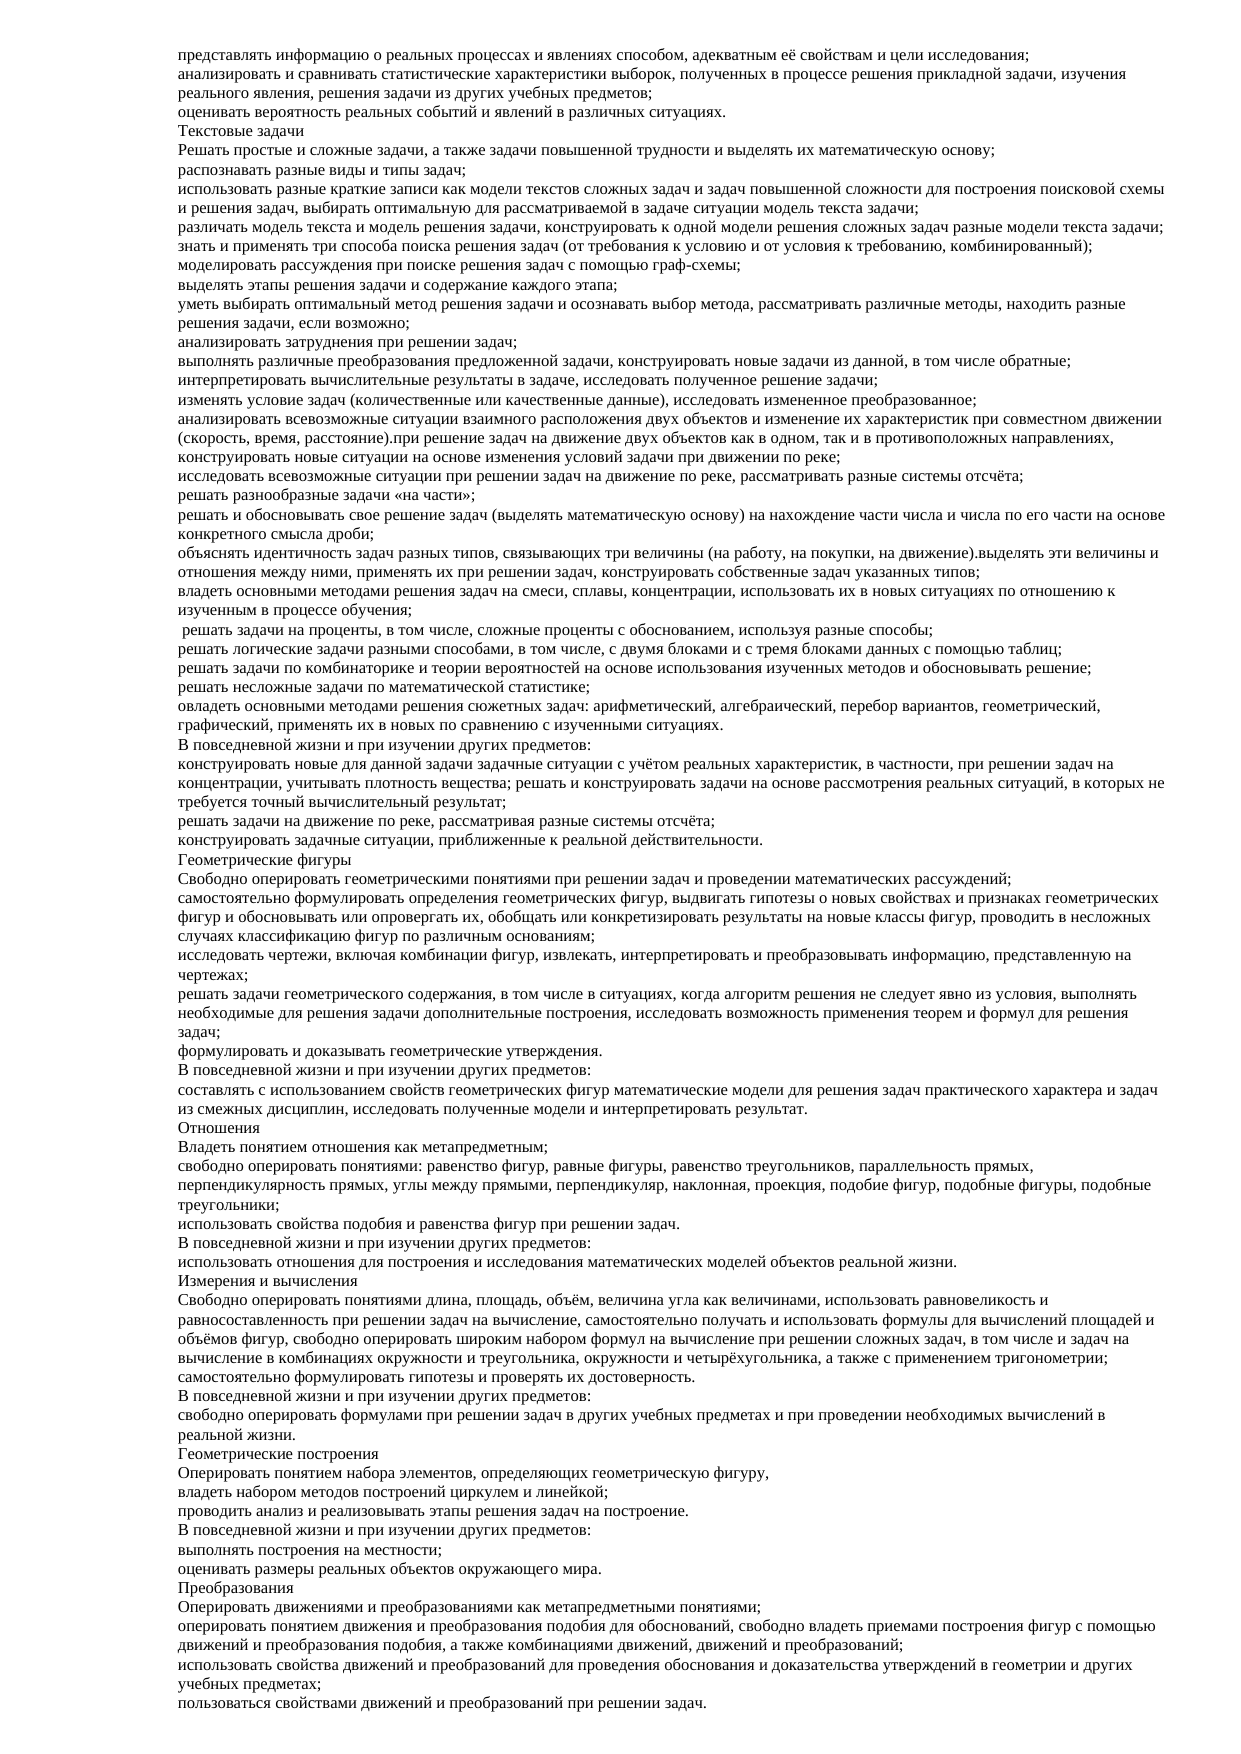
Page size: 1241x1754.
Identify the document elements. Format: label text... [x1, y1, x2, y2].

text Свободно оперировать геометрическими понятиями при решении задач и проведении математических рассуждений; [178, 868, 1166, 888]
text анализировать затруднения при решении задач; [178, 332, 1166, 351]
text формулировать и доказывать геометрические утверждения. [178, 1041, 1166, 1060]
text выполнять различные преобразования предложенной задачи, конструировать новые задачи из данной, в том числе обратные; [178, 351, 1166, 370]
text В повседневной жизни и при изучении других предметов: [178, 734, 1166, 753]
text использовать отношения для построения и исследования математических моделей объектов реальной жизни. [178, 1252, 1166, 1271]
text использовать разные краткие записи как модели текстов сложных задач и задач повышенной сложности для построения поисковой схемы и решения задач, выбирать оптимальную для рассматриваемой в задаче ситуации модель текста задачи; [178, 178, 1166, 217]
text решать задачи по комбинаторике и теории вероятностей на основе использования изученных методов и обосновывать решение; [178, 658, 1166, 677]
text распознавать разные виды и типы задач; [178, 159, 1166, 178]
text использовать свойства подобия и равенства фигур при решении задач. [178, 1213, 1166, 1233]
text свободно оперировать формулами при решении задач в других учебных предметах и при проведении необходимых вычислений в реальной жизни. [178, 1405, 1166, 1443]
text Решать простые и сложные задачи, а также задачи повышенной трудности и выделять их математическую основу; [178, 140, 1166, 159]
text Геометрические фигуры [178, 849, 1166, 868]
text оценивать вероятность реальных событий и явлений в различных ситуациях. [178, 102, 1166, 121]
text использовать свойства движений и преобразований для проведения обоснования и доказательства утверждений в геометрии и других учебных предметах; [178, 1654, 1166, 1693]
text выполнять построения на местности; [178, 1539, 1166, 1558]
text Владеть понятием отношения как метапредметным; [178, 1137, 1166, 1156]
text решать задачи геометрического содержания, в том числе в ситуациях, когда алгоритм решения не следует явно из условия, выполнять необходимые для решения задачи дополнительные построения, исследовать возможность применения теорем и формул для решения задач; [178, 983, 1166, 1041]
text анализировать всевозможные ситуации взаимного расположения двух объектов и изменение их характеристик при совместном движении (скорость, время, расстояние).при решение задач на движение двух объектов как в одном, так и в противоположных направлениях, конструировать новые ситуации на основе изменения условий задачи при движении по реке; [178, 408, 1166, 466]
text оценивать размеры реальных объектов окружающего мира. [178, 1558, 1166, 1578]
text выделять этапы решения задачи и содержание каждого этапа; [178, 274, 1166, 293]
text Текстовые задачи [178, 121, 1166, 140]
text решать и обосновывать свое решение задач (выделять математическую основу) на нахождение части числа и числа по его части на основе конкретного смысла дроби; [178, 504, 1166, 543]
text Измерения и вычисления [178, 1271, 1166, 1290]
text В повседневной жизни и при изучении других предметов: [178, 1060, 1166, 1079]
text конструировать новые для данной задачи задачные ситуации с учётом реальных характеристик, в частности, при решении задач на концентрации, учитывать плотность вещества; решать и конструировать задачи на основе рассмотрения реальных ситуаций, в которых не требуется точный вычислительный результат; [178, 753, 1166, 811]
text В повседневной жизни и при изучении других предметов: [178, 1233, 1166, 1252]
text Отношения [178, 1118, 1166, 1137]
text интерпретировать вычислительные результаты в задаче, исследовать полученное решение задачи; [178, 370, 1166, 389]
text Геометрические построения [178, 1443, 1166, 1463]
text решать несложные задачи по математической статистике; [178, 677, 1166, 696]
text объяснять идентичность задач разных типов, связывающих три величины (на работу, на покупки, на движение).выделять эти величины и отношения между ними, применять их при решении задач, конструировать собственные задач указанных типов; [178, 543, 1166, 581]
text анализировать и сравнивать статистические характеристики выборок, полученных в процессе решения прикладной задачи, изучения реального явления, решения задачи из других учебных предметов; [178, 63, 1166, 102]
text пользоваться свойствами движений и преобразований при решении задач. [178, 1693, 1166, 1712]
text В повседневной жизни и при изучении других предметов: [178, 1520, 1166, 1539]
text свободно оперировать понятиями: равенство фигур, равные фигуры, равенство треугольников, параллельность прямых, перпендикулярность прямых, углы между прямыми, перпендикуляр, наклонная, проекция, подобие фигур, подобные фигуры, подобные треугольники; [178, 1156, 1166, 1213]
text владеть набором методов построений циркулем и линейкой; [178, 1482, 1166, 1501]
text представлять информацию о реальных процессах и явлениях способом, адекватным её свойствам и цели исследования; [178, 44, 1166, 63]
text уметь выбирать оптимальный метод решения задачи и осознавать выбор метода, рассматривать различные методы, находить разные решения задачи, если возможно; [178, 293, 1166, 332]
text оперировать понятием движения и преобразования подобия для обоснований, свободно владеть приемами построения фигур с помощью движений и преобразования подобия, а также комбинациями движений, движений и преобразований; [178, 1616, 1166, 1654]
text знать и применять три способа поиска решения задач (от требования к условию и от условия к требованию, комбинированный); [178, 236, 1166, 255]
text владеть основными методами решения задач на смеси, сплавы, концентрации, использовать их в новых ситуациях по отношению к изученным в процессе обучения; [178, 581, 1166, 619]
text исследовать чертежи, включая комбинации фигур, извлекать, интерпретировать и преобразовывать информацию, представленную на чертежах; [178, 945, 1166, 983]
text решать задачи на движение по реке, рассматривая разные системы отсчёта; [178, 811, 1166, 830]
text Свободно оперировать понятиями длина, площадь, объём, величина угла как величинами, использовать равновеликость и равносоставленность при решении задач на вычисление, самостоятельно получать и использовать формулы для вычислений площадей и объёмов фигур, свободно оперировать широким набором формул на вычисление при решении сложных задач, в том числе и задач на вычисление в комбинациях окружности и треугольника, окружности и четырёхугольника, а также с применением тригонометрии; [178, 1290, 1166, 1367]
text различать модель текста и модель решения задачи, конструировать к одной модели решения сложных задач разные модели текста задачи; [178, 217, 1166, 236]
text решать задачи на проценты, в том числе, сложные проценты с обоснованием, используя разные способы; [178, 619, 1166, 638]
text Преобразования [178, 1578, 1166, 1597]
text Оперировать понятием набора элементов, определяющих геометрическую фигуру, [178, 1463, 1166, 1482]
text самостоятельно формулировать определения геометрических фигур, выдвигать гипотезы о новых свойствах и признаках геометрических фигур и обосновывать или опровергать их, обобщать или конкретизировать результаты на новые классы фигур, проводить в несложных случаях классификацию фигур по различным основаниям; [178, 888, 1166, 945]
text конструировать задачные ситуации, приближенные к реальной действительности. [178, 830, 1166, 849]
text овладеть основными методами решения сюжетных задач: арифметический, алгебраический, перебор вариантов, геометрический, графический, применять их в новых по сравнению с изученными ситуациях. [178, 696, 1166, 734]
text решать разнообразные задачи «на части»; [178, 485, 1166, 504]
text решать логические задачи разными способами, в том числе, с двумя блоками и с тремя блоками данных с помощью таблиц; [178, 638, 1166, 658]
text В повседневной жизни и при изучении других предметов: [178, 1386, 1166, 1405]
text изменять условие задач (количественные или качественные данные), исследовать измененное преобразованное; [178, 389, 1166, 408]
text проводить анализ и реализовывать этапы решения задач на построение. [178, 1501, 1166, 1520]
text моделировать рассуждения при поиске решения задач с помощью граф-схемы; [178, 255, 1166, 274]
text составлять с использованием свойств геометрических фигур математические модели для решения задач практического характера и задач из смежных дисциплин, исследовать полученные модели и интерпретировать результат. [178, 1079, 1166, 1118]
text Оперировать движениями и преобразованиями как метапредметными понятиями; [178, 1597, 1166, 1616]
text исследовать всевозможные ситуации при решении задач на движение по реке, рассматривать разные системы отсчёта; [178, 466, 1166, 485]
text самостоятельно формулировать гипотезы и проверять их достоверность. [178, 1367, 1166, 1386]
